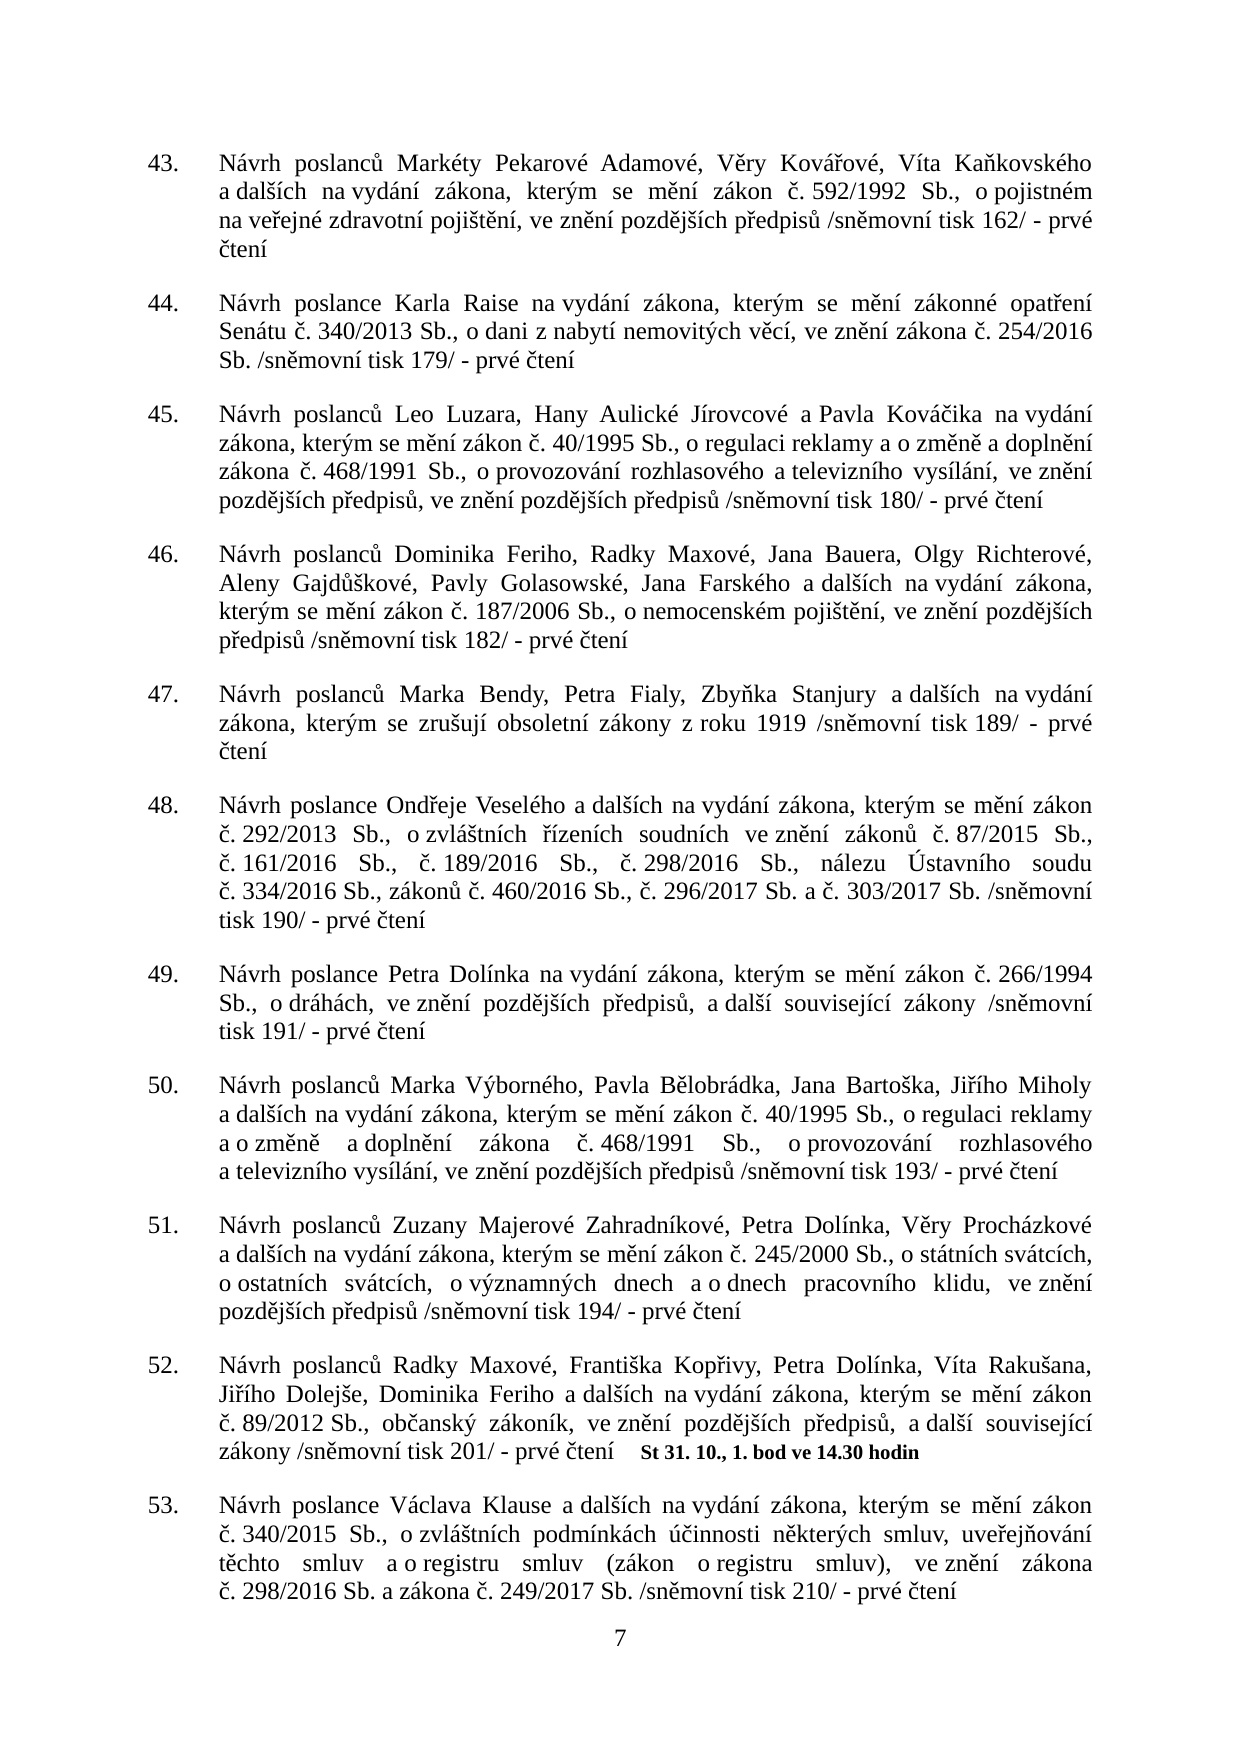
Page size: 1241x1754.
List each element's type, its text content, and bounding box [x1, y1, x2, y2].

text 50. Návrh poslanců Marka Výborného, Pavla Bělobrádka, Jana Bartoška, Jiřího Miholy a dalších na vydání zákona, kterým se mění zákon č. 40/1995 Sb., o regulaci reklamy a o změně a doplnění zákona č. 468/1991 Sb., o provozování rozhlasového a televizního vysílání, ve znění pozdějších předpisů /sněmovní tisk 193/ - prvé čtení [148, 1070, 1093, 1185]
text 53. Návrh poslance Václava Klause a dalších na vydání zákona, kterým se mění zákon č. 340/2015 Sb., o zvláštních podmínkách účinnosti některých smluv, uveřejňování těchto smluv a o registru smluv (zákon o registru smluv), ve znění zákona č. 298/2016 Sb. a zákona č. 249/2017 Sb. /sněmovní tisk 210/ - prvé čtení [148, 1490, 1093, 1605]
text 52. Návrh poslanců Radky Maxové, Františka Kopřivy, Petra Dolínka, Víta Rakušana, Jiřího Dolejše, Dominika Feriho a dalších na vydání zákona, kterým se mění zákon č. 89/2012 Sb., občanský zákoník, ve znění pozdějších předpisů, a další související zákony /sněmovní tisk 201/ - prvé čtení St 31. 10., 1. bod ve 14.30 hodin [148, 1350, 1093, 1465]
text 48. Návrh poslance Ondřeje Veselého a dalších na vydání zákona, kterým se mění zákon č. 292/2013 Sb., o zvláštních řízeních soudních ve znění zákonů č. 87/2015 Sb., č. 161/2016 Sb., č. 189/2016 Sb., č. 298/2016 Sb., nálezu Ústavního soudu č. 334/2016 Sb., zákonů č. 460/2016 Sb., č. 296/2017 Sb. a č. 303/2017 Sb. /sněmovní tisk 190/ - prvé čtení [148, 790, 1093, 934]
text 44. Návrh poslance Karla Raise na vydání zákona, kterým se mění zákonné opatření Senátu č. 340/2013 Sb., o dani z nabytí nemovitých věcí, ve znění zákona č. 254/2016 Sb. /sněmovní tisk 179/ - prvé čtení [148, 288, 1093, 374]
text 51. Návrh poslanců Zuzany Majerové Zahradníkové, Petra Dolínka, Věry Procházkové a dalších na vydání zákona, kterým se mění zákon č. 245/2000 Sb., o státních svátcích, o ostatních svátcích, o významných dnech a o dnech pracovního klidu, ve znění pozdějších předpisů /sněmovní tisk 194/ - prvé čtení [148, 1210, 1093, 1325]
text 43. Návrh poslanců Markéty Pekarové Adamové, Věry Kovářové, Víta Kaňkovského a dalších na vydání zákona, kterým se mění zákon č. 592/1992 Sb., o pojistném na veřejné zdravotní pojištění, ve znění pozdějších předpisů /sněmovní tisk 162/ - prvé čtení [148, 148, 1093, 263]
text 45. Návrh poslanců Leo Luzara, Hany Aulické Jírovcové a Pavla Kováčika na vydání zákona, kterým se mění zákon č. 40/1995 Sb., o regulaci reklamy a o změně a doplnění zákona č. 468/1991 Sb., o provozování rozhlasového a televizního vysílání, ve znění pozdějších předpisů, ve znění pozdějších předpisů /sněmovní tisk 180/ - prvé čtení [148, 399, 1093, 514]
text 46. Návrh poslanců Dominika Feriho, Radky Maxové, Jana Bauera, Olgy Richterové, Aleny Gajdůškové, Pavly Golasowské, Jana Farského a dalších na vydání zákona, kterým se mění zákon č. 187/2006 Sb., o nemocenském pojištění, ve znění pozdějších předpisů /sněmovní tisk 182/ - prvé čtení [148, 539, 1093, 654]
text 49. Návrh poslance Petra Dolínka na vydání zákona, kterým se mění zákon č. 266/1994 Sb., o dráhách, ve znění pozdějších předpisů, a další související zákony /sněmovní tisk 191/ - prvé čtení [148, 959, 1093, 1045]
text 47. Návrh poslanců Marka Bendy, Petra Fialy, Zbyňka Stanjury a dalších na vydání zákona, kterým se zrušují obsoletní zákony z roku 1919 /sněmovní tisk 189/ - prvé čtení [148, 679, 1093, 765]
